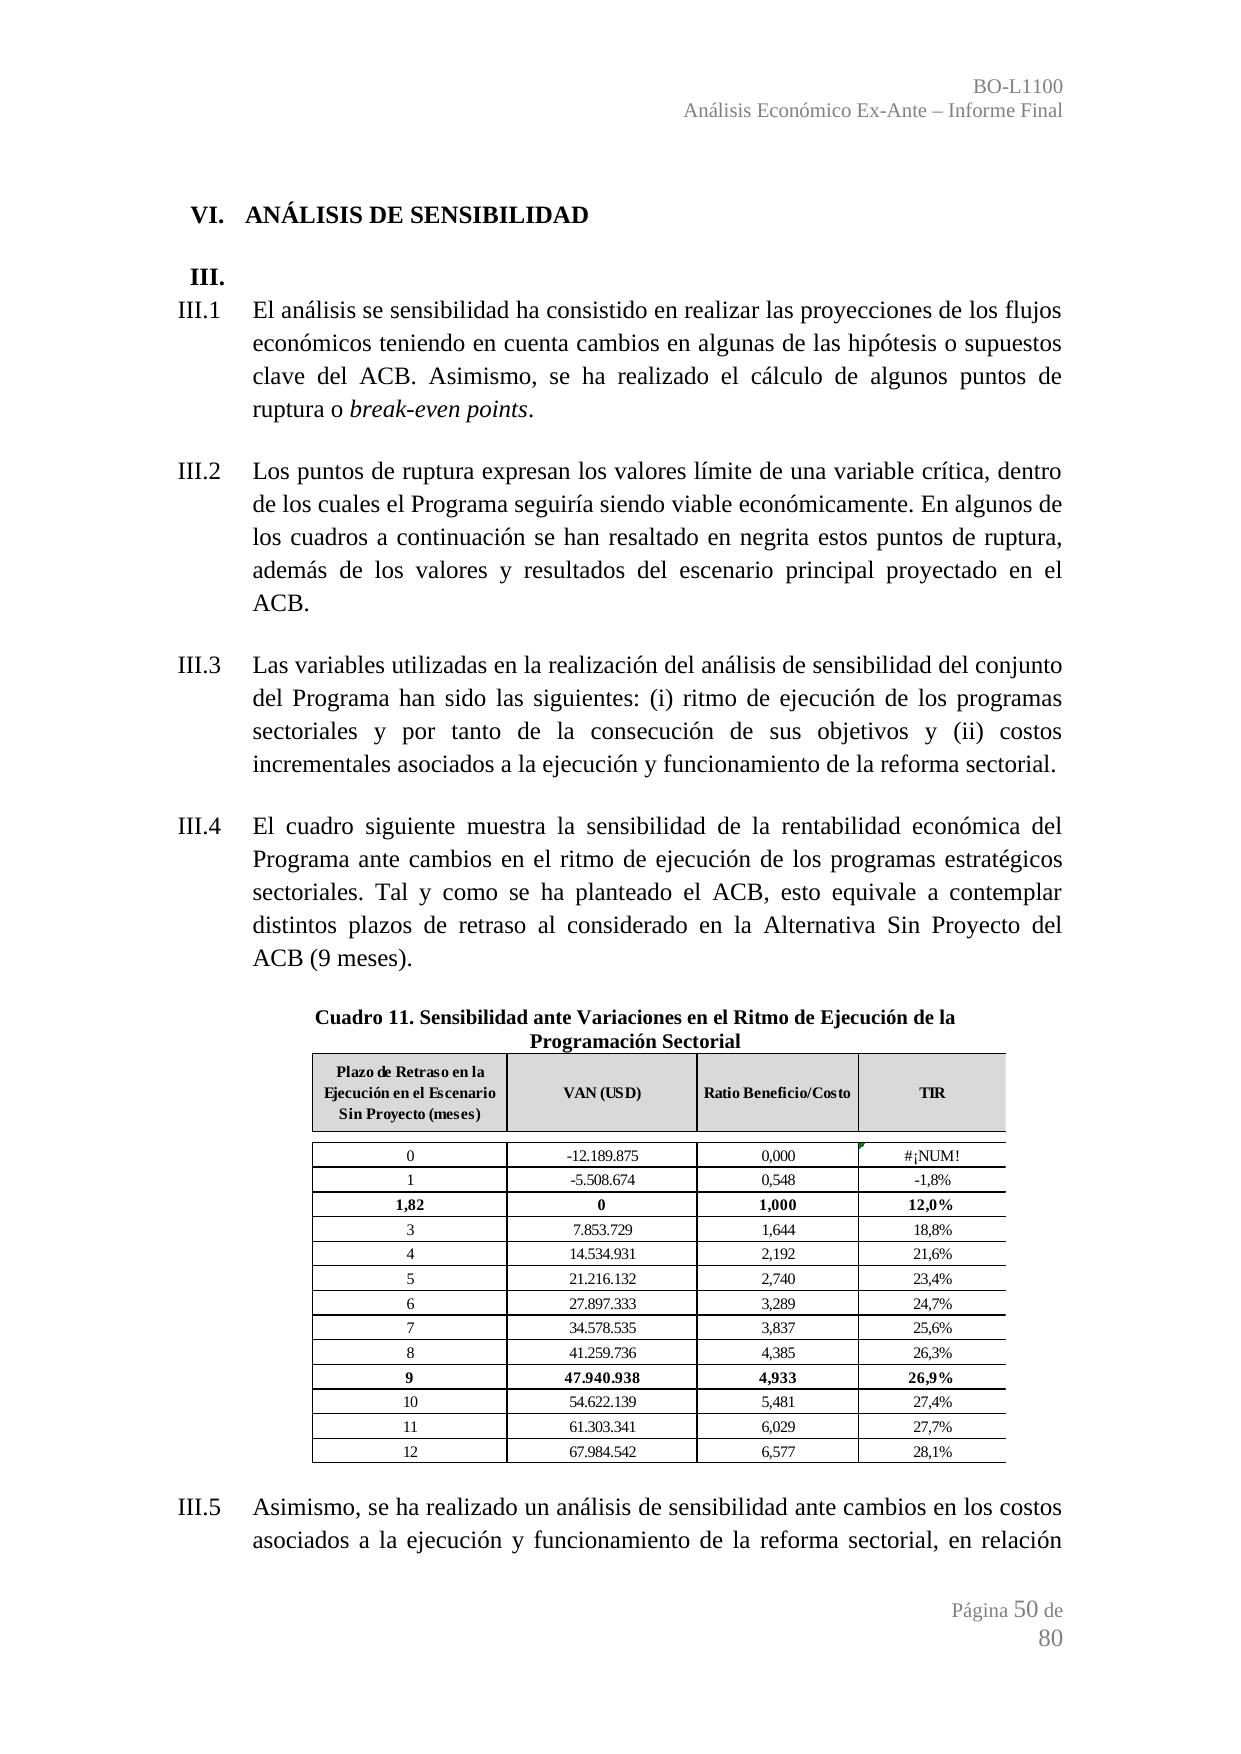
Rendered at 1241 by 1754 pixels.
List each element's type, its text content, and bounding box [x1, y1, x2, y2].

list El cuadro siguiente muestra la sensibilidad de la rentabilidad económica del Programa ante cambios en el ritmo de ejecución de los programas estratégicos sectoriales. Tal y como se ha planteado el ACB, esto equivale a contemplar distintos plazos de retraso al considerado en la Alternativa Sin Proyecto del ACB (9 meses). [177, 811, 1063, 972]
subtitle ANÁLISIS DE SENSIBILIDAD [177, 201, 1063, 229]
list El análisis se sensibilidad ha consistido en realizar las proyecciones de los flujos económicos teniendo en cuenta cambios en algunas de las hipótesis o supuestos clave del ACB. Asimismo, se ha realizado el cálculo de algunos puntos de ruptura o break-even points. [177, 295, 1063, 423]
text Cuadro 11. Sensibilidad ante Variaciones en el Ritmo de Ejecución de la [207, 1005, 1063, 1029]
list Las variables utilizadas en la realización del análisis de sensibilidad del conjunto del Programa han sido las siguientes: (i) ritmo de ejecución de los programas sectoriales y por tanto de la consecución de sus objetivos y (ii) costos incrementales asociados a la ejecución y funcionamiento de la reforma sectorial. [177, 650, 1063, 778]
list Los puntos de ruptura expresan los valores límite de una variable crítica, dentro de los cuales el Programa seguiría siendo viable económicamente. En algunos de los cuadros a continuación se han resaltado en negrita estos puntos de ruptura, además de los valores y resultados del escenario principal proyectado en el ACB. [177, 456, 1063, 617]
text Programación Sectorial [207, 1029, 1063, 1053]
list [177, 1492, 1063, 1554]
